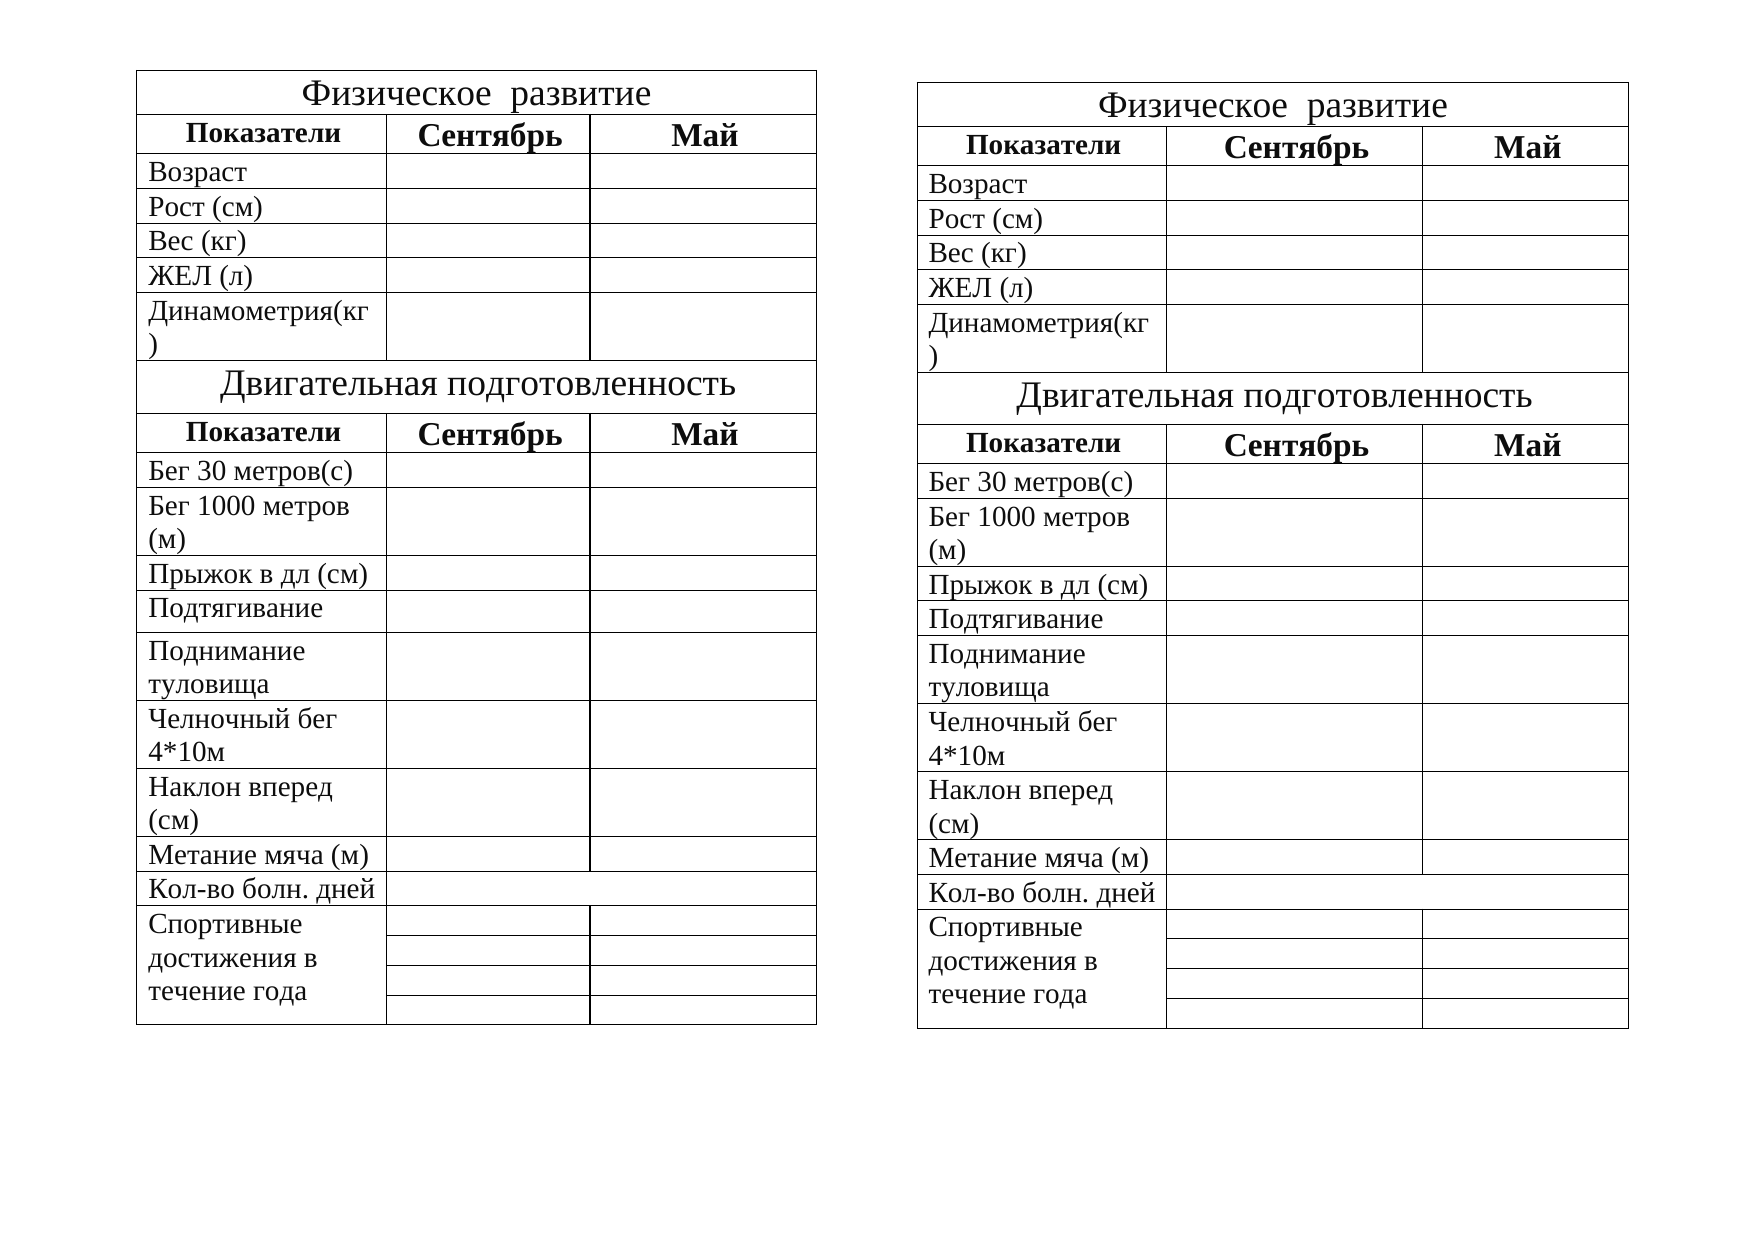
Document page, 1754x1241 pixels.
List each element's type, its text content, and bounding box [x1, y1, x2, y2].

table_cell [1167, 601, 1422, 635]
table_cell [591, 488, 816, 555]
table_cell [591, 906, 816, 935]
table_cell Возраст [918, 166, 1166, 200]
table_cell [387, 189, 589, 222]
table_cell [591, 591, 816, 632]
table_cell [1167, 636, 1422, 703]
table_cell [591, 293, 816, 360]
table_cell Бег 1000 метров (м) [137, 488, 386, 555]
table_cell [1423, 166, 1628, 200]
table_cell [1167, 969, 1422, 998]
table_cell [1423, 939, 1628, 968]
table_cell Прыжок в дл (см) [918, 567, 1166, 600]
table_cell Поднимание туловища [137, 633, 386, 700]
table_header Физическое развитие [137, 71, 816, 114]
table_cell [1167, 704, 1422, 771]
table_cell [1167, 939, 1422, 968]
table_cell [1423, 772, 1628, 839]
table_cell Май [1423, 425, 1628, 463]
table_cell [591, 996, 816, 1024]
table_cell Динамометрия(кг) [137, 293, 386, 360]
table_cell Рост (см) [137, 189, 386, 222]
table_cell Показатели [137, 115, 386, 153]
table_cell Поднимание туловища [918, 636, 1166, 703]
table_cell [1167, 772, 1422, 839]
table_cell Подтягивание [137, 591, 386, 632]
table_cell [1423, 704, 1628, 771]
table_cell [1423, 999, 1628, 1028]
table_cell Май [591, 115, 816, 153]
table_cell [1167, 499, 1422, 566]
table_cell [1167, 875, 1628, 908]
table_cell Вес (кг) [918, 236, 1166, 269]
table_cell [387, 936, 589, 965]
table_cell [1423, 567, 1628, 600]
table_cell [387, 224, 589, 257]
table_cell [591, 769, 816, 836]
table_cell Челночный бег 4*10м [918, 704, 1166, 771]
table_cell [1167, 166, 1422, 200]
table_cell [1167, 840, 1422, 874]
table_cell Кол-во болн. дней [137, 872, 386, 905]
table_cell [591, 701, 816, 768]
table_cell Двигательная подготовленность [137, 361, 816, 413]
table_cell [591, 936, 816, 965]
table_cell Бег 30 метров(с) [137, 453, 386, 487]
table_cell [387, 293, 589, 360]
table_cell [387, 591, 589, 632]
table_cell [591, 189, 816, 222]
table_cell Май [591, 414, 816, 452]
table_cell Прыжок в дл (см) [137, 556, 386, 589]
table_cell Бег 30 метров(с) [918, 464, 1166, 498]
table_cell [1423, 636, 1628, 703]
table_cell [1167, 910, 1422, 938]
table_cell [387, 488, 589, 555]
table_cell [1167, 464, 1422, 498]
table_cell Рост (см) [918, 201, 1166, 234]
table_cell Подтягивание [918, 601, 1166, 635]
table_cell [1423, 305, 1628, 372]
table_cell Наклон вперед (см) [918, 772, 1166, 839]
table_cell [387, 966, 589, 994]
table_cell [1167, 999, 1422, 1028]
table_cell Сентябрь [387, 115, 589, 153]
table_cell Кол-во болн. дней [918, 875, 1166, 908]
table_cell Возраст [137, 154, 386, 188]
table_cell [591, 556, 816, 589]
table_cell [1167, 201, 1422, 234]
table_cell [387, 453, 589, 487]
table_cell Показатели [918, 425, 1166, 463]
table_cell [1423, 236, 1628, 269]
table_cell [1167, 567, 1422, 600]
table_cell ЖЕЛ (л) [137, 258, 386, 292]
table_cell Сентябрь [1167, 127, 1422, 165]
table_cell [387, 633, 589, 700]
table_cell [1167, 236, 1422, 269]
table_header Физическое развитие [918, 83, 1628, 126]
table_cell Май [1423, 127, 1628, 165]
table_cell Показатели [137, 414, 386, 452]
table_cell [387, 769, 589, 836]
table_cell [1423, 910, 1628, 938]
table_cell [387, 556, 589, 589]
table_cell [1423, 499, 1628, 566]
table_cell [591, 224, 816, 257]
table_cell Сентябрь [387, 414, 589, 452]
table_cell [591, 453, 816, 487]
table_cell Вес (кг) [137, 224, 386, 257]
table_cell Показатели [918, 127, 1166, 165]
table_cell [591, 837, 816, 871]
table_cell [591, 154, 816, 188]
table_cell [1423, 601, 1628, 635]
table_cell Динамометрия(кг) [918, 305, 1166, 372]
table_cell [1423, 969, 1628, 998]
table_cell Бег 1000 метров (м) [918, 499, 1166, 566]
table_cell Метание мяча (м) [918, 840, 1166, 874]
table_cell [1167, 305, 1422, 372]
table_cell [387, 996, 589, 1024]
table_cell [387, 701, 589, 768]
table_cell [387, 258, 589, 292]
table_cell Наклон вперед (см) [137, 769, 386, 836]
table_cell [1167, 270, 1422, 304]
table_cell Двигательная подготовленность [918, 373, 1628, 424]
table_cell [1423, 270, 1628, 304]
table_cell [387, 872, 816, 905]
table_cell Спортивные достижения в течение года [918, 910, 1166, 1028]
table_cell [387, 906, 589, 935]
table_cell [1423, 464, 1628, 498]
table_cell Сентябрь [1167, 425, 1422, 463]
table_cell Челночный бег 4*10м [137, 701, 386, 768]
table_cell [1423, 201, 1628, 234]
table_cell [387, 837, 589, 871]
table_cell Спортивные достижения в течение года [137, 906, 386, 1024]
table_cell [591, 258, 816, 292]
table_cell [1423, 840, 1628, 874]
table_cell [387, 154, 589, 188]
table_cell Метание мяча (м) [137, 837, 386, 871]
table_cell [591, 966, 816, 994]
table_cell ЖЕЛ (л) [918, 270, 1166, 304]
table_cell [591, 633, 816, 700]
